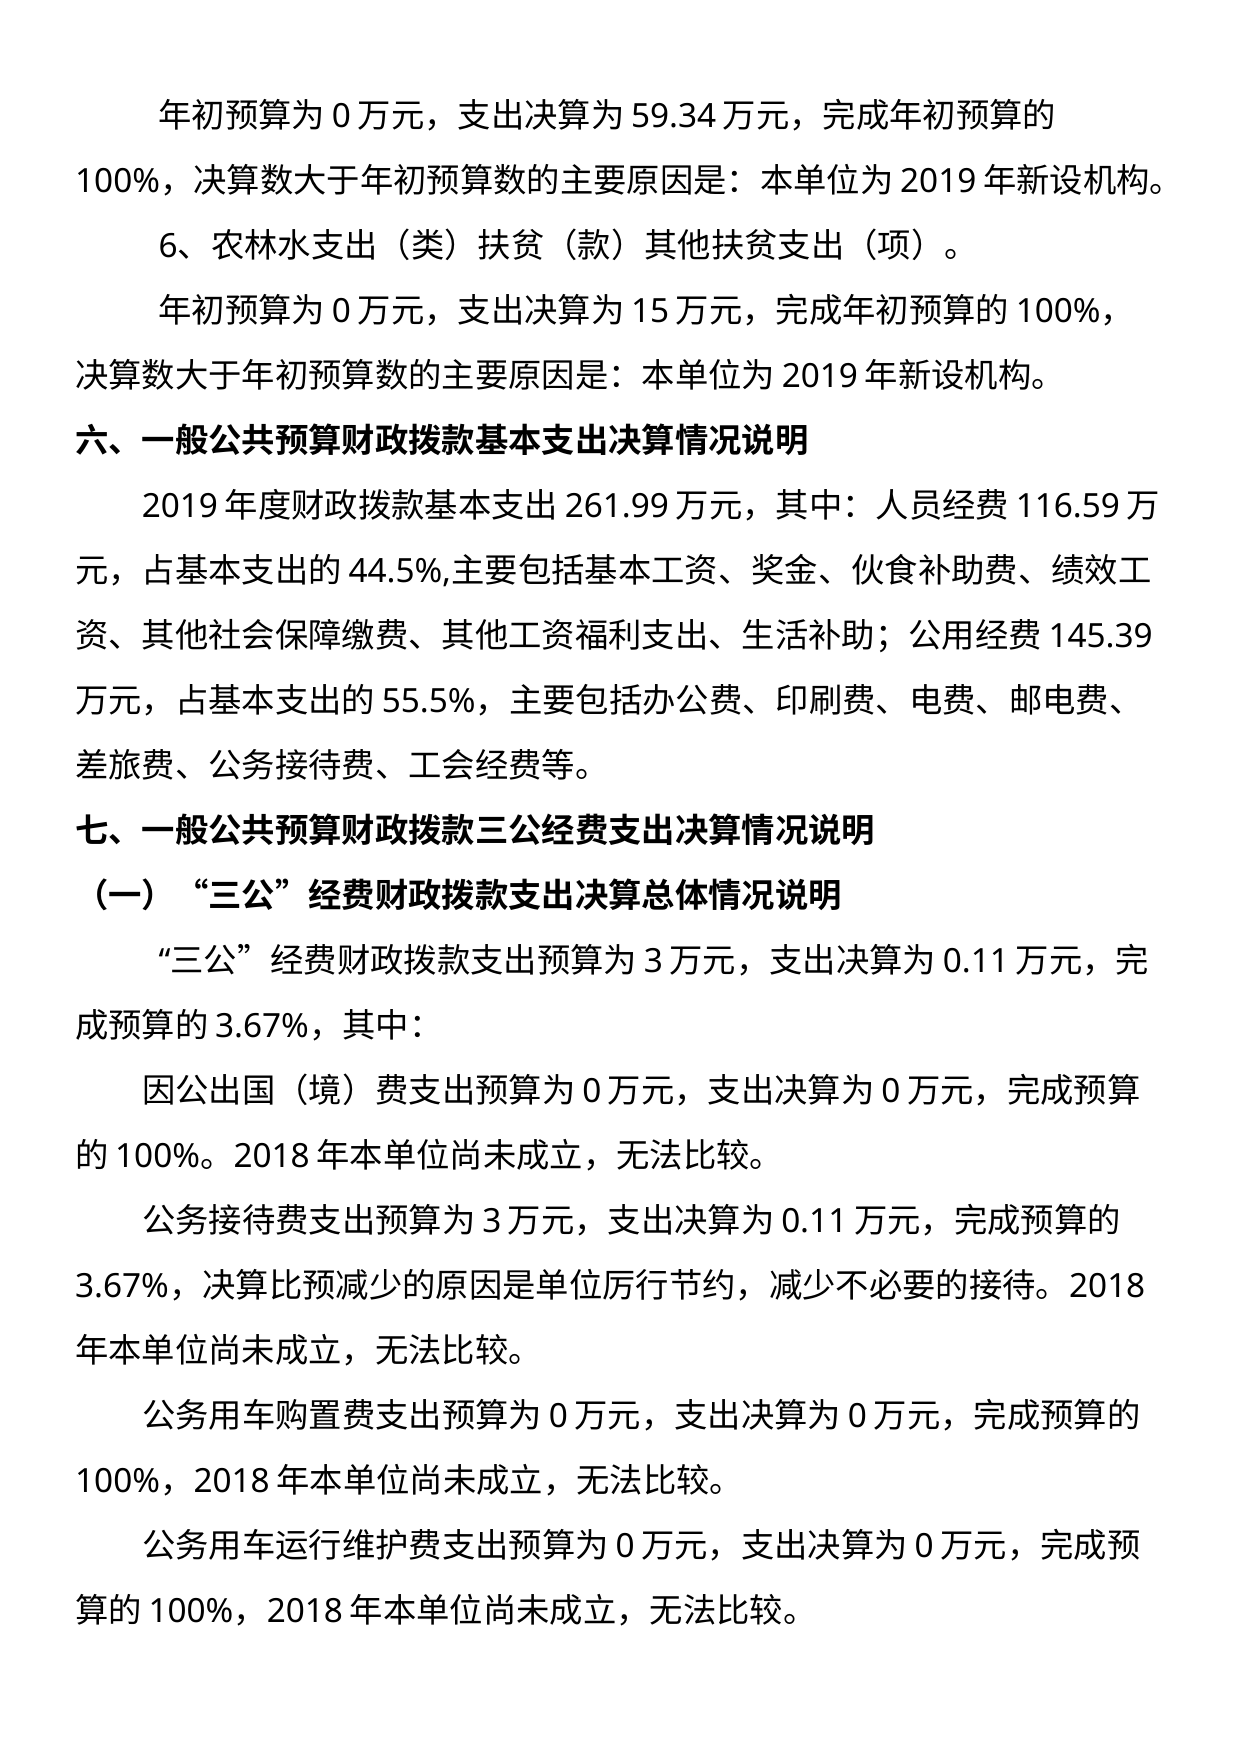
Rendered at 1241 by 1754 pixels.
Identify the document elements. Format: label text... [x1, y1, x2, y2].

text （一）“三公”经费财政拨款支出决算总体情况说明 [75, 861, 1165, 926]
text 公务接待费支出预算为3万元，支出决算为0.11万元，完成预算的3.67%，决算比预减少的原因是单位厉行节约，减少不必要的接待。2018年本单位尚未成立，无法比较。 [75, 1186, 1165, 1381]
text “三公”经费财政拨款支出预算为3万元，支出决算为0.11万元，完成预算的3.67%，其中： [75, 926, 1165, 1056]
text 公务用车运行维护费支出预算为0万元，支出决算为0万元，完成预算的100%，2018年本单位尚未成立，无法比较。 [75, 1511, 1165, 1641]
text 六、一般公共预算财政拨款基本支出决算情况说明 [75, 406, 1165, 471]
text 2019年度财政拨款基本支出261.99万元，其中：人员经费116.59万元，占基本支出的44.5%,主要包括基本工资、奖金、伙食补助费、绩效工资、其他社会保障缴费、其他工资福利支出、生活补助；公用经费145.39万元，占基本支出的55.5%，主要包括办公费、印刷费、电费、邮电费、差旅费、公务接待费、工会经费等。 [75, 471, 1165, 796]
text 七、一般公共预算财政拨款三公经费支出决算情况说明 [75, 796, 1165, 861]
text 公务用车购置费支出预算为0万元，支出决算为0万元，完成预算的100%，2018年本单位尚未成立，无法比较。 [75, 1381, 1165, 1511]
text 因公出国（境）费支出预算为0万元，支出决算为0万元，完成预算的100%。2018年本单位尚未成立，无法比较。 [75, 1056, 1165, 1186]
text 6、农林水支出（类）扶贫（款）其他扶贫支出（项）。 [75, 211, 1165, 276]
text 年初预算为0万元，支出决算为15万元，完成年初预算的100%，决算数大于年初预算数的主要原因是：本单位为2019年新设机构。 [75, 276, 1165, 406]
text 年初预算为0万元，支出决算为59.34万元，完成年初预算的100%，决算数大于年初预算数的主要原因是：本单位为2019年新设机构。 [75, 81, 1165, 211]
